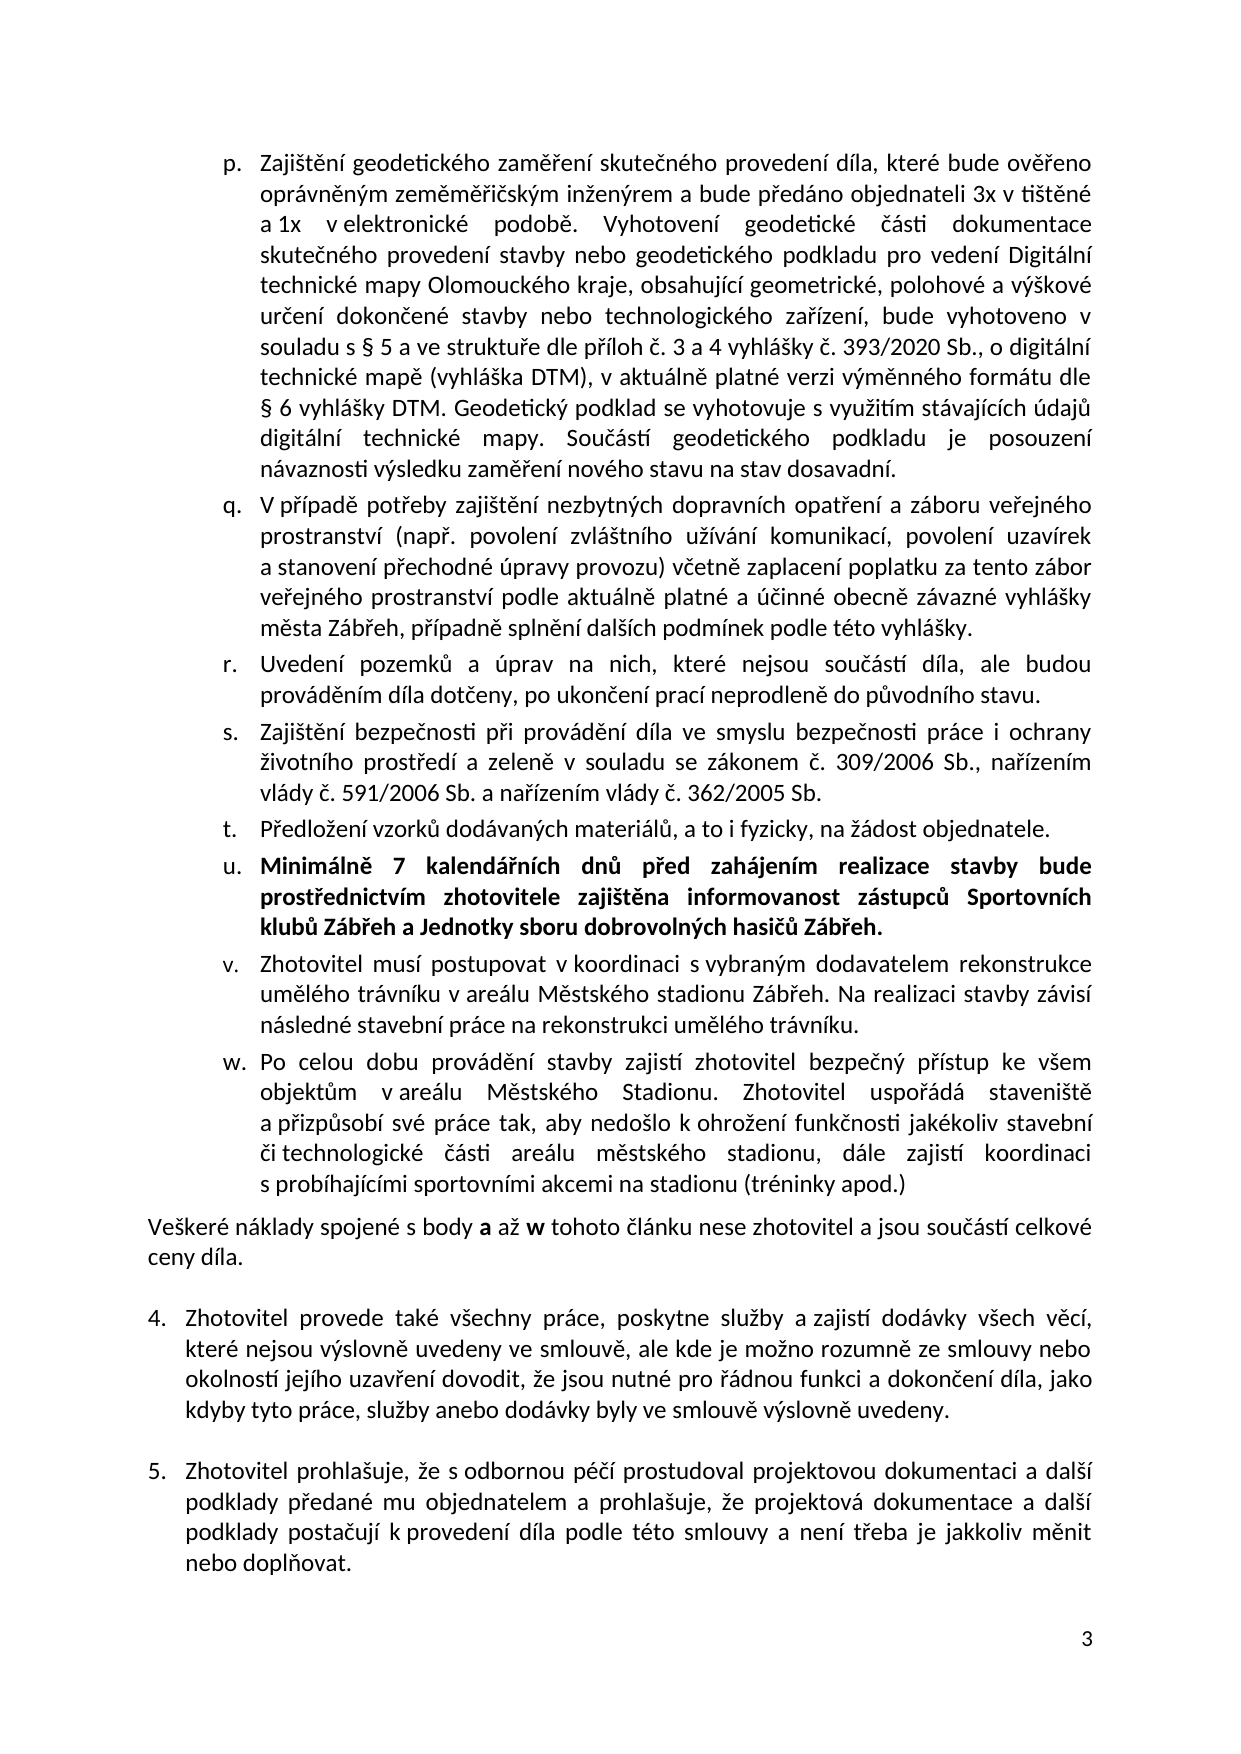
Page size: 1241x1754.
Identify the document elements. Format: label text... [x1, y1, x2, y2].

list Zajištění geodetického zaměření skutečného provedení díla, které bude ověřeno oprávněným zeměměřičským inženýrem a bude předáno objednateli 3x v tištěné a 1x v elektronické podobě. Vyhotovení geodetické části dokumentace skutečného provedení stavby nebo geodetického podkladu pro vedení Digitální technické mapy Olomouckého kraje, obsahující geometrické, polohové a výškové určení dokončené stavby nebo technologického zařízení, bude vyhotoveno v souladu s § 5 a ve struktuře dle příloh č. 3 a 4 vyhlášky č. 393/2020 Sb., o digitální technické mapě (vyhláška DTM), v aktuálně platné verzi výměnného formátu dle § 6 vyhlášky DTM. Geodetický podklad se vyhotovuje s využitím stávajících údajů digitální technické mapy. Součástí geodetického podkladu je posouzení návaznosti výsledku zaměření nového stavu na stav dosavadní. [223, 148, 1093, 483]
list Předložení vzorků dodávaných materiálů, a to i fyzicky, na žádost objednatele. [223, 813, 1093, 844]
list Po celou dobu provádění stavby zajistí zhotovitel bezpečný přístup ke všem objektům v areálu Městského Stadionu. Zhotovitel uspořádá staveniště a přizpůsobí své práce tak, aby nedošlo k ohrožení funkčnosti jakékoliv stavební či technologické části areálu městského stadionu, dále zajistí koordinaci s probíhajícími sportovními akcemi na stadionu (tréninky apod.) [223, 1046, 1093, 1198]
text Veškeré náklady spojené s body a až w tohoto článku nese zhotovitel a jsou součástí celkové ceny díla. [148, 1211, 1093, 1272]
list Minimálně 7 kalendářních dnů před zahájením realizace stavby bude prostřednictvím zhotovitele zajištěna informovanost zástupců Sportovních klubů Zábřeh a Jednotky sboru dobrovolných hasičů Zábřeh. [223, 850, 1093, 942]
list Zajištění bezpečnosti při provádění díla ve smyslu bezpečnosti práce i ochrany životního prostředí a zeleně v souladu se zákonem č. 309/2006 Sb., nařízením vlády č. 591/2006 Sb. a nařízením vlády č. 362/2005 Sb. [223, 716, 1093, 807]
list Zhotovitel prohlašuje, že s odbornou péčí prostudoval projektovou dokumentaci a další podklady předané mu objednatelem a prohlašuje, že projektová dokumentace a další podklady postačují k provedení díla podle této smlouvy a není třeba je jakkoliv měnit nebo doplňovat. [148, 1455, 1093, 1577]
list Zhotovitel provede také všechny práce, poskytne služby a zajistí dodávky všech věcí, které nejsou výslovně uvedeny ve smlouvě, ale kde je možno rozumně ze smlouvy nebo okolností jejího uzavření dovodit, že jsou nutné pro řádnou funkci a dokončení díla, jako kdyby tyto práce, služby anebo dodávky byly ve smlouvě výslovně uvedeny. [148, 1303, 1093, 1425]
list Uvedení pozemků a úprav na nich, které nejsou součástí díla, ale budou prováděním díla dotčeny, po ukončení prací neprodleně do původního stavu. [223, 648, 1093, 709]
list Zhotovitel musí postupovat v koordinaci s vybraným dodavatelem rekonstrukce umělého trávníku v areálu Městského stadionu Zábřeh. Na realizaci stavby závisí následné stavební práce na rekonstrukci umělého trávníku. [223, 948, 1093, 1040]
list V případě potřeby zajištění nezbytných dopravních opatření a záboru veřejného prostranství (např. povolení zvláštního užívání komunikací, povolení uzavírek a stanovení přechodné úpravy provozu) včetně zaplacení poplatku za tento zábor veřejného prostranství podle aktuálně platné a účinné obecně závazné vyhlášky města Zábřeh, případně splnění dalších podmínek podle této vyhlášky. [223, 489, 1093, 642]
